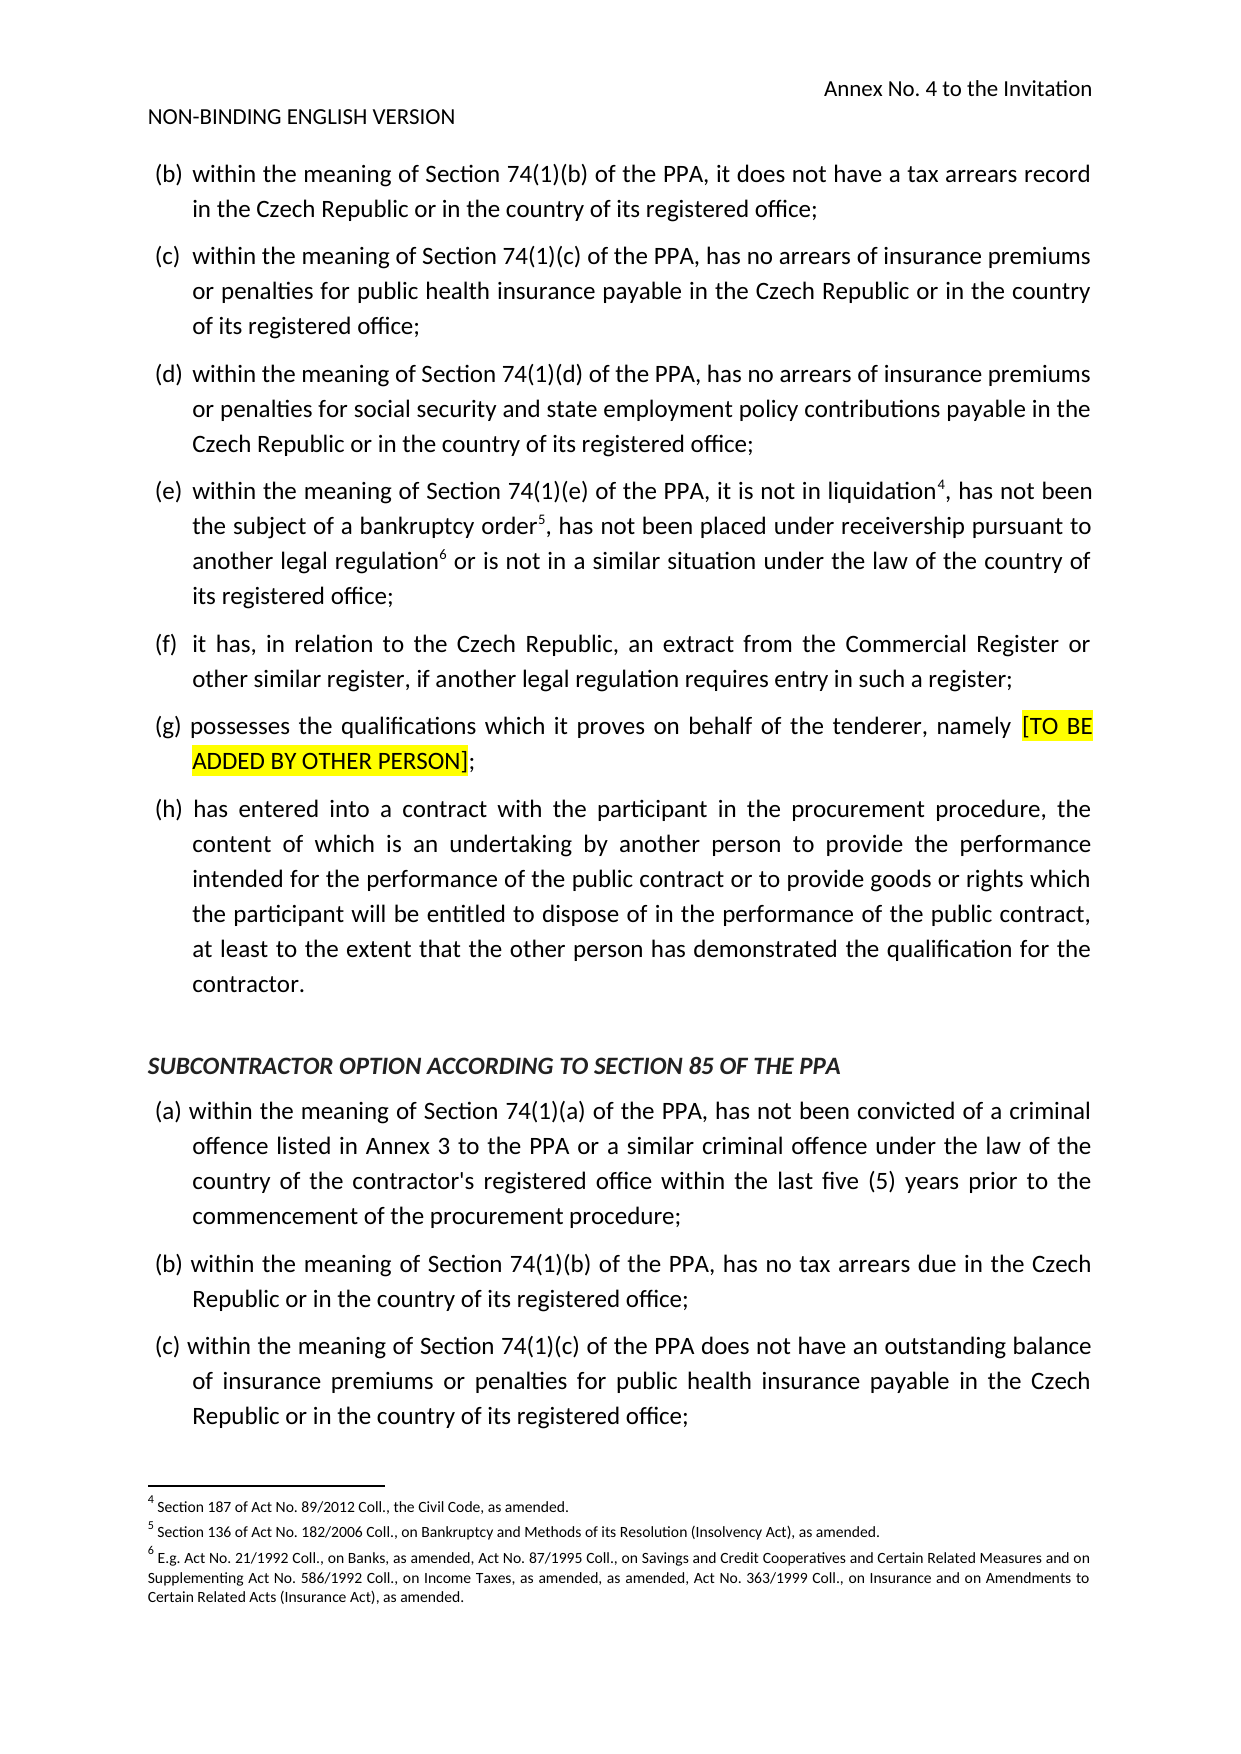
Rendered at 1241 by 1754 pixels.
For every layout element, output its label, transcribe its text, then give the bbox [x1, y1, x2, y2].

text SUBCONTRACTOR OPTION ACCORDING TO SECTION 85 OF THE PPA [148, 1050, 1093, 1081]
text (e) within the meaning of Section 74(1)(e) of the PPA, it is not in liquidation, has not been the subject of a bankruptcy order, has not been placed under receivership pursuant to another legal regulation or is not in a similar situation under the law of the country of its registered office; [154, 475, 1093, 611]
text (d) within the meaning of Section 74(1)(d) of the PPA, has no arrears of insurance premiums or penalties for social security and state employment policy contributions payable in the Czech Republic or in the country of its registered office; [154, 358, 1093, 458]
text (c) within the meaning of Section 74(1)(c) of the PPA does not have an outstanding balance of insurance premiums or penalties for public health insurance payable in the Czech Republic or in the country of its registered office; [154, 1330, 1093, 1431]
text (c) within the meaning of Section 74(1)(c) of the PPA, has no arrears of insurance premiums or penalties for public health insurance payable in the Czech Republic or in the country of its registered office; [154, 240, 1093, 341]
text (b) within the meaning of Section 74(1)(b) of the PPA, has no tax arrears due in the Czech Republic or in the country of its registered office; [154, 1248, 1093, 1313]
text (b) within the meaning of Section 74(1)(b) of the PPA, it does not have a tax arrears record in the Czech Republic or in the country of its registered office; [154, 158, 1093, 223]
text (a) within the meaning of Section 74(1)(a) of the PPA, has not been convicted of a criminal offence listed in Annex 3 to the PPA or a similar criminal offence under the law of the country of the contractor's registered office within the last five (5) years prior to the commencement of the procurement procedure; [154, 1095, 1093, 1231]
text (h) has entered into a contract with the participant in the procurement procedure, the content of which is an undertaking by another person to provide the performance intended for the performance of the public contract or to provide goods or rights which the participant will be entitled to dispose of in the performance of the public contract, at least to the extent that the other person has demonstrated the qualification for the contractor. [154, 793, 1093, 998]
text (g) possesses the qualifications which it proves on behalf of the tenderer, namely [TO BE ADDED BY OTHER PERSON]; [154, 710, 1093, 776]
text (f) it has, in relation to the Czech Republic, an extract from the Commercial Register or other similar register, if another legal regulation requires entry in such a register; [154, 628, 1093, 693]
